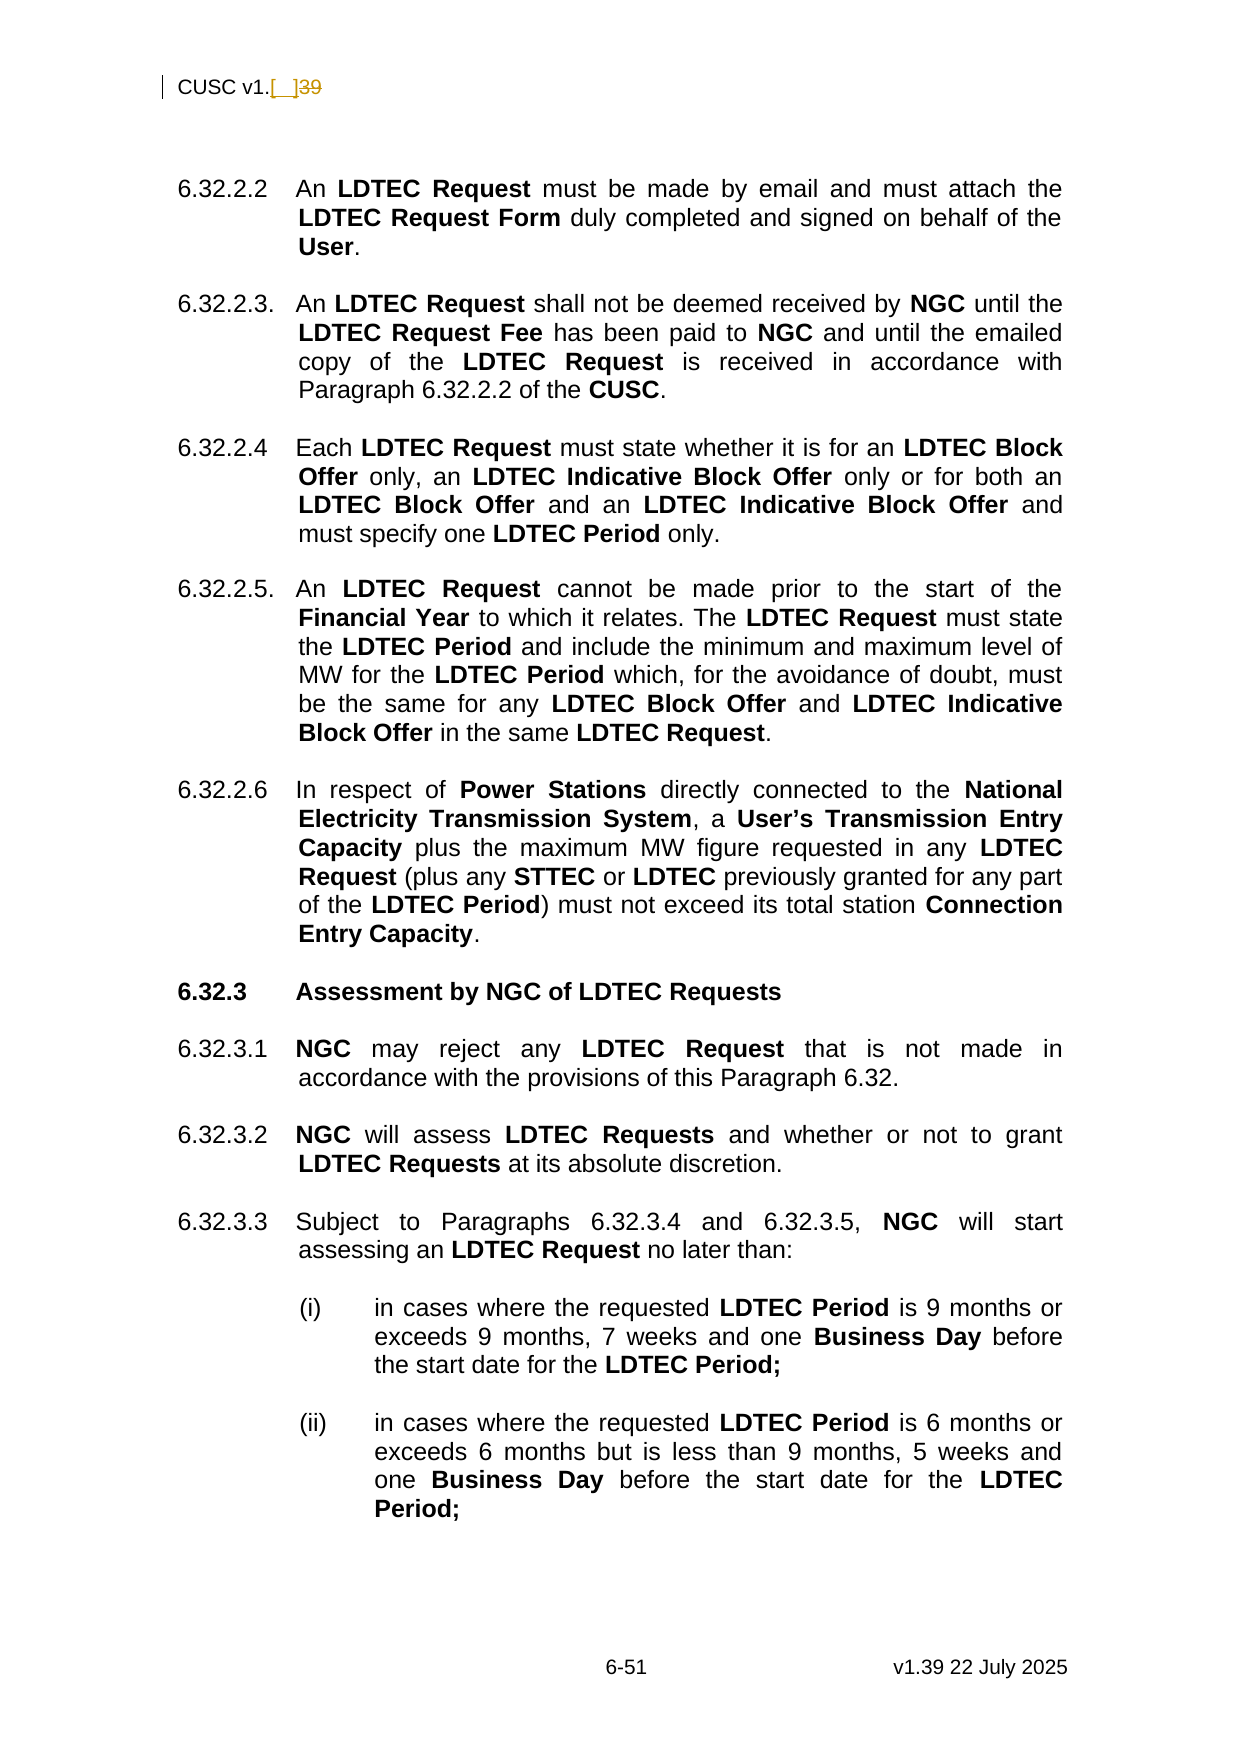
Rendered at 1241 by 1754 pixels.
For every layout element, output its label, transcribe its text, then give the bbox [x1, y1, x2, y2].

text (ii) in cases where the requested LDTEC Period is 6 months or exceeds 6 months but is less than 9 months, 5 weeks and one Business Day before the start date for the LDTEC Period; [177, 1408, 1063, 1523]
text 6.32.3.2 NGC will assess LDTEC Requests and whether or not to grant LDTEC Requests at its absolute discretion. [177, 1120, 1063, 1178]
text 6.32.2.6 In respect of Power Stations directly connected to the National Electricity Transmission System, a User’s Transmission Entry Capacity plus the maximum MW figure requested in any LDTEC Request (plus any STTEC or LDTEC previously granted for any part of the LDTEC Period) must not exceed its total station Connection Entry Capacity. [177, 775, 1063, 948]
text 6.32.2.2 An LDTEC Request must be made by email and must attach the LDTEC Request Form duly completed and signed on behalf of the User. [177, 174, 1063, 260]
text 6.32.3 Assessment by NGC of LDTEC Requests [177, 977, 1063, 1005]
text 6.32.2.4 Each LDTEC Request must state whether it is for an LDTEC Block Offer only, an LDTEC Indicative Block Offer only or for both an LDTEC Block Offer and an LDTEC Indicative Block Offer and must specify one LDTEC Period only. [177, 433, 1063, 548]
text 6.32.2.3. An LDTEC Request shall not be deemed received by NGC until the LDTEC Request Fee has been paid to NGC and until the emailed copy of the LDTEC Request is received in accordance with Paragraph 6.32.2.2 of the CUSC. [177, 289, 1063, 404]
text (i) in cases where the requested LDTEC Period is 9 months or exceeds 9 months, 7 weeks and one Business Day before the start date for the LDTEC Period; [177, 1293, 1063, 1379]
text 6.32.3.3 Subject to Paragraphs 6.32.3.4 and 6.32.3.5, NGC will start assessing an LDTEC Request no later than: [177, 1207, 1063, 1264]
text 6.32.2.5. An LDTEC Request cannot be made prior to the start of the Financial Year to which it relates. The LDTEC Request must state the LDTEC Period and include the minimum and maximum level of MW for the LDTEC Period which, for the avoidance of doubt, must be the same for any LDTEC Block Offer and LDTEC Indicative Block Offer in the same LDTEC Request. [177, 574, 1063, 747]
text 6.32.3.1 NGC may reject any LDTEC Request that is not made in accordance with the provisions of this Paragraph 6.32. [177, 1034, 1063, 1092]
